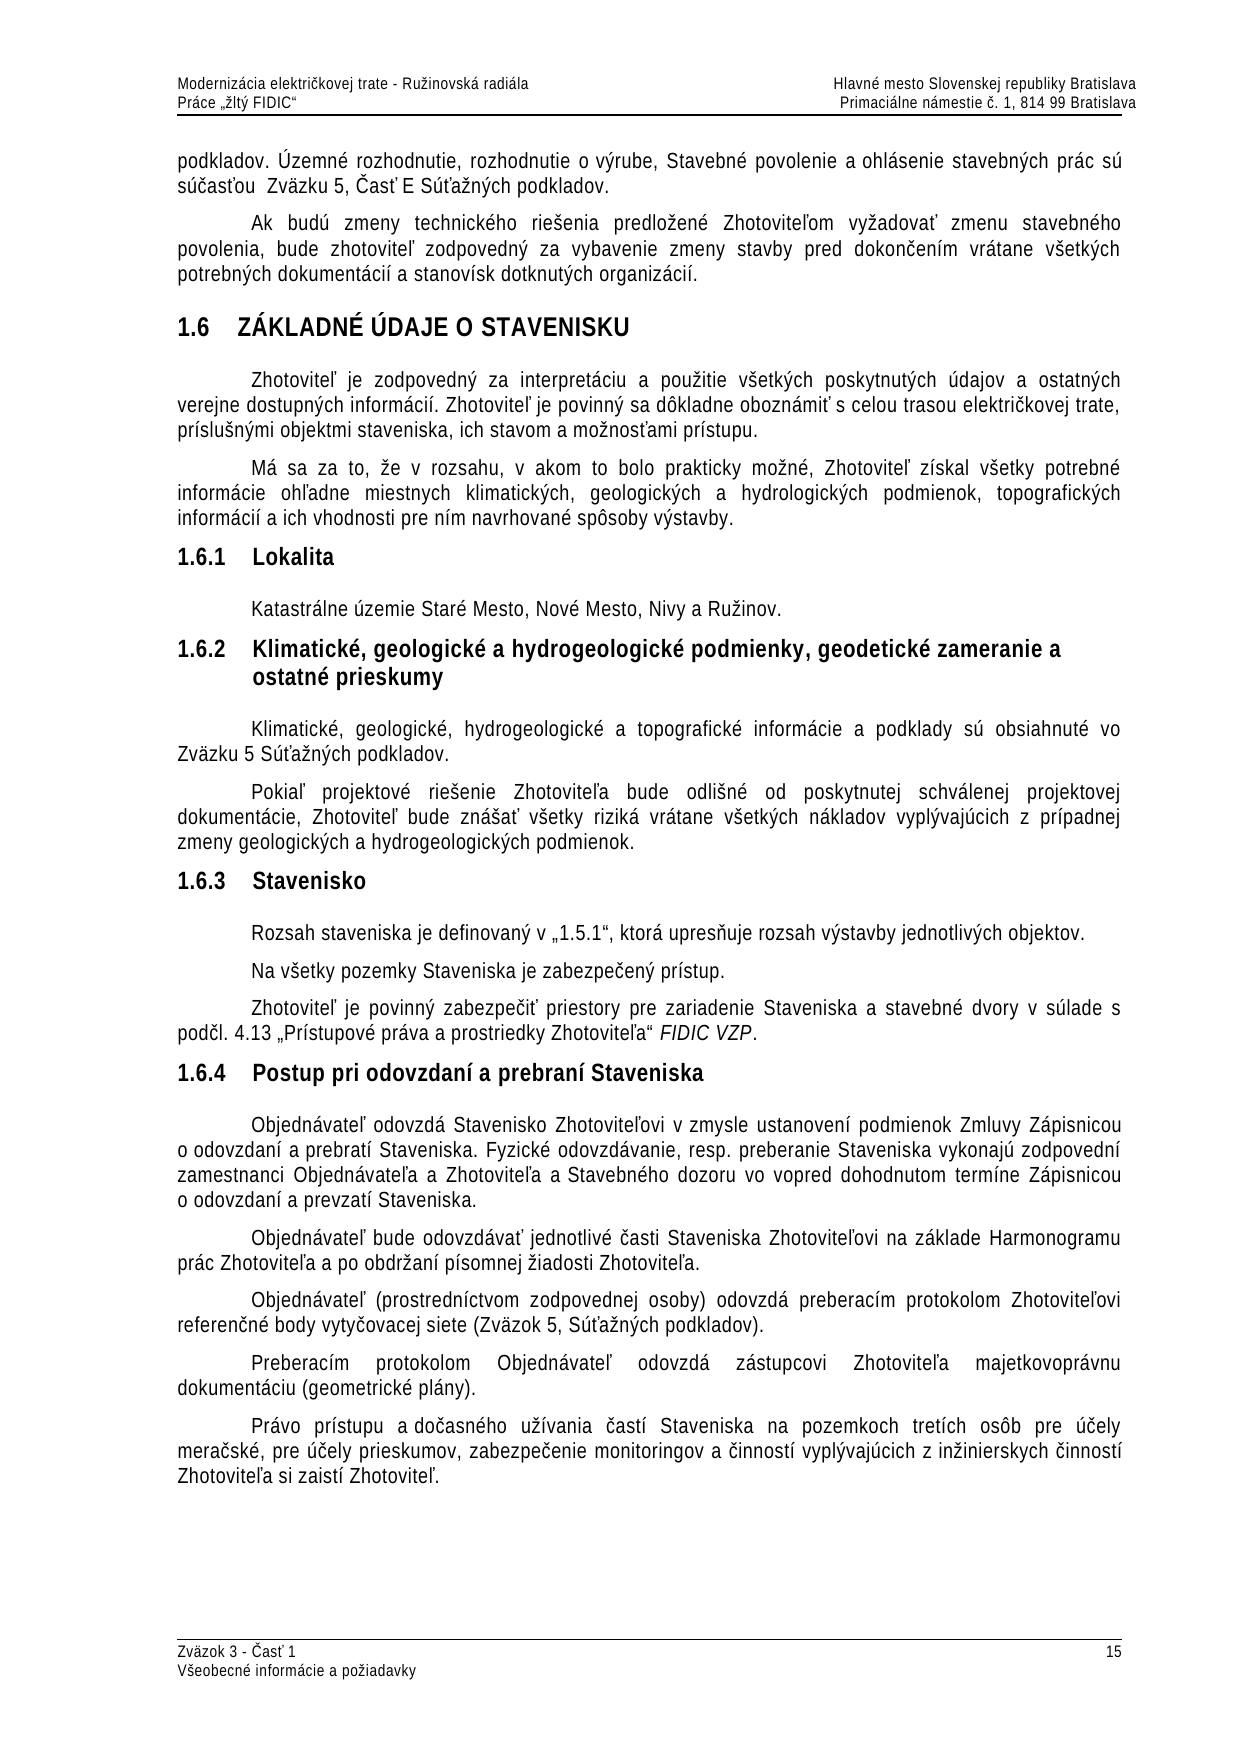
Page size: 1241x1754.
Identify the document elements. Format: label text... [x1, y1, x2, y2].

text Objednávateľ odovzdá Stavenisko Zhotoviteľovi v zmysle ustanovení podmienok Zmluvy Zápisnicou o odovzdaní a prebratí Staveniska. Fyzické odovzdávanie, resp. preberanie Staveniska vykonajú zodpovední zamestnanci Objednávateľa a Zhotoviteľa a Stavebného dozoru vo vopred dohodnutom termíne Zápisnicou o odovzdaní a prevzatí Staveniska. [177, 1112, 1122, 1212]
text Má sa za to, že v rozsahu, v akom to bolo prakticky možné, Zhotoviteľ získal všetky potrebné informácie ohľadne miestnych klimatických, geologických a hydrologických podmienok, topografických informácií a ich vhodnosti pre ním navrhované spôsoby výstavby. [177, 454, 1122, 530]
subtitle Postup pri odovzdaní a prebraní Staveniska [177, 1058, 1122, 1087]
subtitle Základné údaje o Stavenisku [177, 311, 1122, 342]
text Rozsah staveniska je definovaný v „1.5.1“, ktorá upresňuje rozsah výstavby jednotlivých objektov. [177, 920, 1122, 945]
text Na všetky pozemky Staveniska je zabezpečený prístup. [177, 958, 1122, 983]
text Pokiaľ projektové riešenie Zhotoviteľa bude odlišné od poskytnutej schválenej projektovej dokumentácie, Zhotoviteľ bude znášať všetky riziká vrátane všetkých nákladov vyplývajúcich z prípadnej zmeny geologických a hydrogeologických podmienok. [177, 778, 1122, 854]
text Právo prístupu a dočasného užívania častí Staveniska na pozemkoch tretích osôb pre účely meračské, pre účely prieskumov, zabezpečenie monitoringov a činností vyplývajúcich z inžinierskych činností Zhotoviteľa si zaistí Zhotoviteľ. [177, 1413, 1122, 1488]
text Zhotoviteľ je zodpovedný za interpretáciu a použitie všetkých poskytnutých údajov a ostatných verejne dostupných informácií. Zhotoviteľ je povinný sa dôkladne oboznámiť s celou trasou električkovej trate, príslušnými objektmi staveniska, ich stavom a možnosťami prístupu. [177, 367, 1122, 442]
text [177, 148, 1122, 198]
subtitle Lokalita [177, 542, 1122, 571]
text Ak budú zmeny technického riešenia predložené Zhotoviteľom vyžadovať zmenu stavebného povolenia, bude zhotoviteľ zodpovedný za vybavenie zmeny stavby pred dokončením vrátane všetkých potrebných dokumentácií a stanovísk dotknutých organizácií. [177, 210, 1122, 286]
text Katastrálne územie Staré Mesto, Nové Mesto, Nivy a Ružinov. [177, 596, 1122, 621]
text Klimatické, geologické, hydrogeologické a topografické informácie a podklady sú obsiahnuté vo Zväzku 5 Súťažných podkladov. [177, 716, 1122, 766]
text Preberacím protokolom Objednávateľ odovzdá zástupcovi Zhotoviteľa majetkovoprávnu dokumentáciu (geometrické plány). [177, 1350, 1122, 1400]
text Zhotoviteľ je povinný zabezpečiť priestory pre zariadenie Staveniska a stavebné dvory v súlade s podčl. 4.13 „Prístupové práva a prostriedky Zhotoviteľa“ FIDIC VZP. [177, 995, 1122, 1045]
text Objednávateľ (prostredníctvom zodpovednej osoby) odovzdá preberacím protokolom Zhotoviteľovi referenčné body vytyčovacej siete (Zväzok 5, Súťažných podkladov). [177, 1287, 1122, 1337]
subtitle Klimatické, geologické a hydrogeologické podmienky, geodetické zameranie a ostatné prieskumy [177, 633, 1122, 691]
text Objednávateľ bude odovzdávať jednotlivé časti Staveniska Zhotoviteľovi na základe Harmonogramu prác Zhotoviteľa a po obdržaní písomnej žiadosti Zhotoviteľa. [177, 1224, 1122, 1275]
subtitle Stavenisko [177, 866, 1122, 895]
